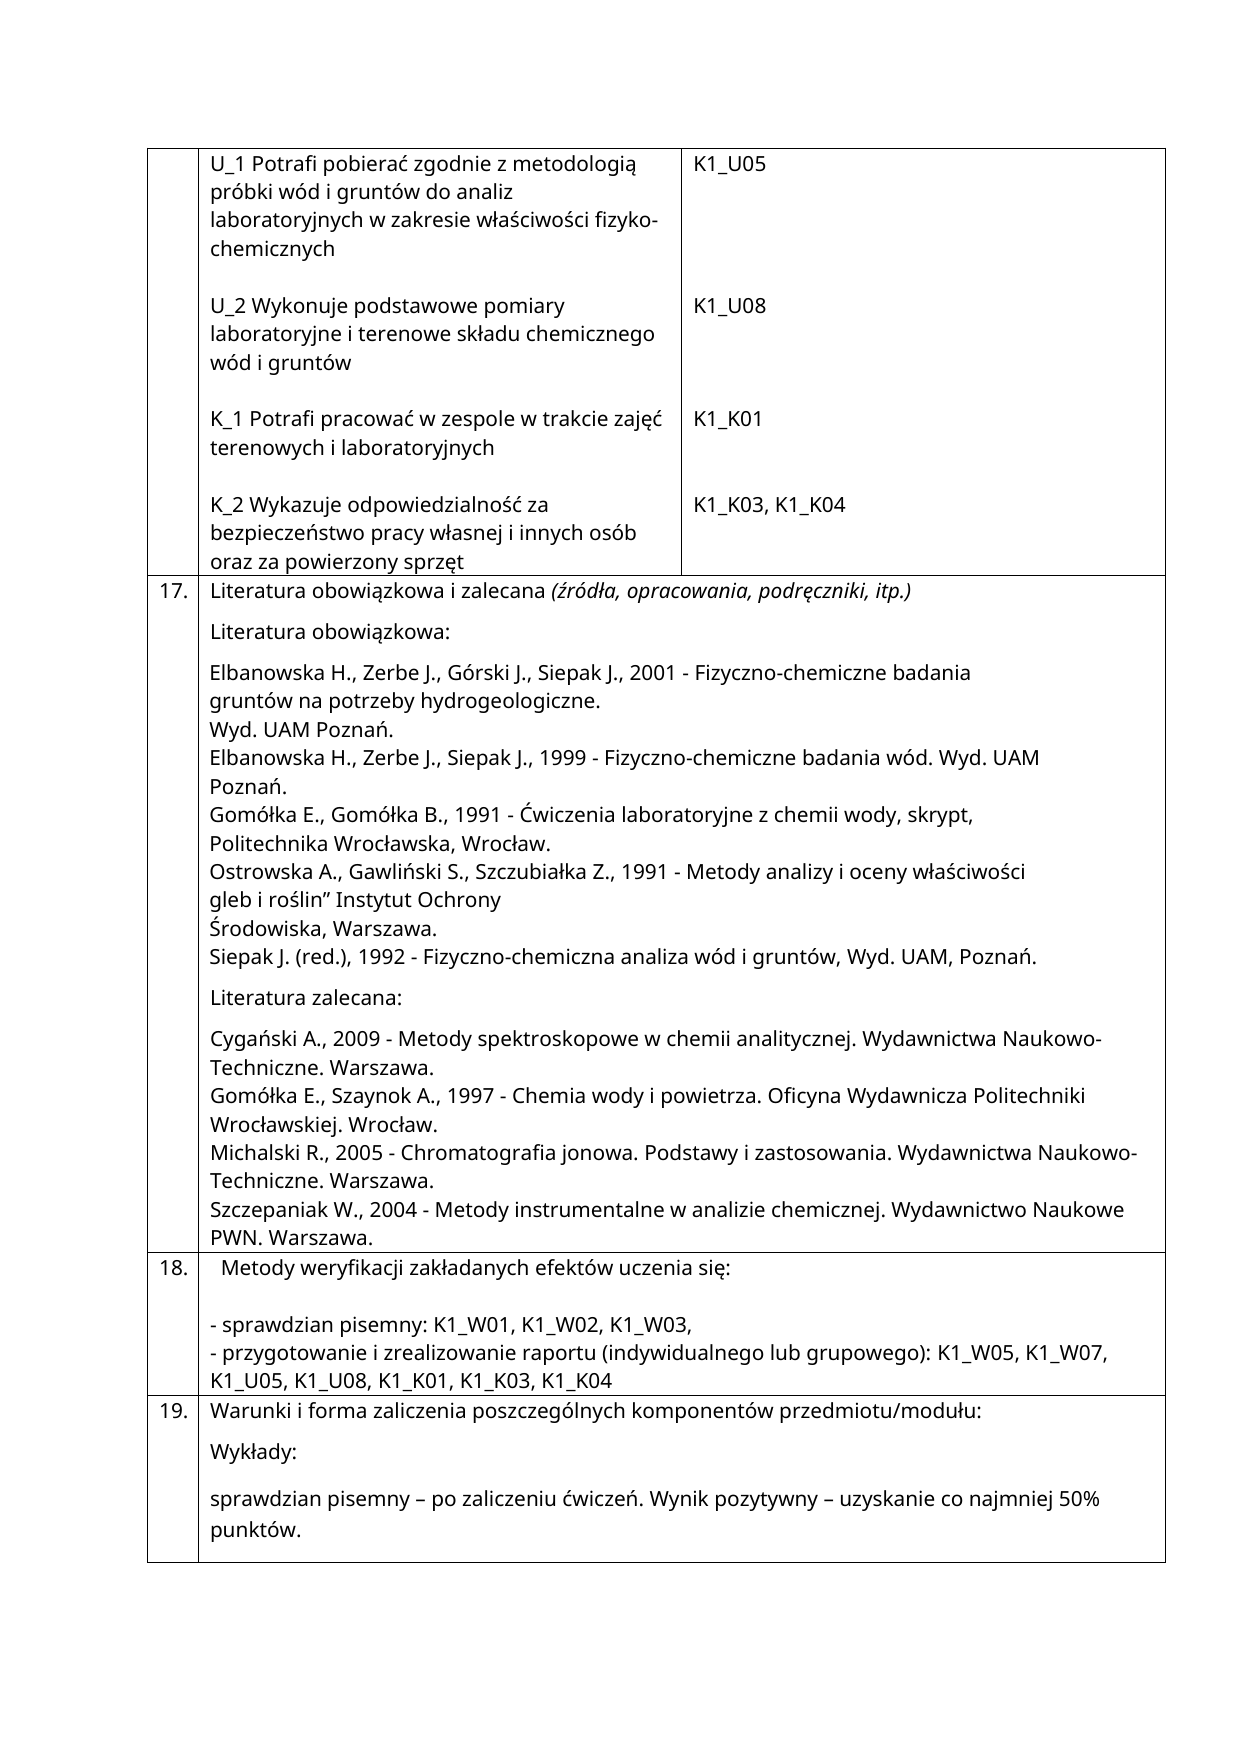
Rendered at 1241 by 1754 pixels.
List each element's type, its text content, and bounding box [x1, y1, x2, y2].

table_cell [148, 1253, 198, 1395]
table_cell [199, 149, 681, 575]
table_cell [148, 1396, 198, 1562]
table_cell Metody weryfikacji zakładanych efektów uczenia się: - sprawdzian pisemny: K1_W01, K1_W02, K1_W03, - przygotowanie i zrealizowanie raportu (indywidualnego lub grupowego): K1_W05, K1_W07, K1_U05, K1_U08, K1_K01, K1_K03, K1_K04 [199, 1253, 1165, 1395]
table_cell [148, 149, 198, 575]
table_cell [682, 149, 1165, 575]
table_cell [148, 576, 198, 1252]
table_cell Literatura obowiązkowa i zalecana (źródła, opracowania, podręczniki, itp.) Literatura obowiązkowa: Elbanowska H., Zerbe J., Górski J., Siepak J., 2001 - Fizyczno-chemiczne badania gruntów na potrzeby hydrogeologiczne. Wyd. UAM Poznań. Elbanowska H., Zerbe J., Siepak J., 1999 - Fizyczno-chemiczne badania wód. Wyd. UAM Poznań. Gomółka E., Gomółka B., 1991 - Ćwiczenia laboratoryjne z chemii wody, skrypt, Politechnika Wrocławska, Wrocław. Ostrowska A., Gawliński S., Szczubiałka Z., 1991 - Metody analizy i oceny właściwości gleb i roślin” Instytut Ochrony Środowiska, Warszawa. Siepak J. (red.), 1992 - Fizyczno-chemiczna analiza wód i gruntów, Wyd. UAM, Poznań. Literatura zalecana: Cygański A., 2009 - Metody spektroskopowe w chemii analitycznej. Wydawnictwa Naukowo-Techniczne. Warszawa. Gomółka E., Szaynok A., 1997 - Chemia wody i powietrza. Oficyna Wydawnicza Politechniki Wrocławskiej. Wrocław. Michalski R., 2005 - Chromatografia jonowa. Podstawy i zastosowania. Wydawnictwa Naukowo-Techniczne. Warszawa. Szczepaniak W., 2004 - Metody instrumentalne w analizie chemicznej. Wydawnictwo Naukowe PWN. Warszawa. [199, 576, 1165, 1252]
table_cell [199, 1396, 1165, 1562]
